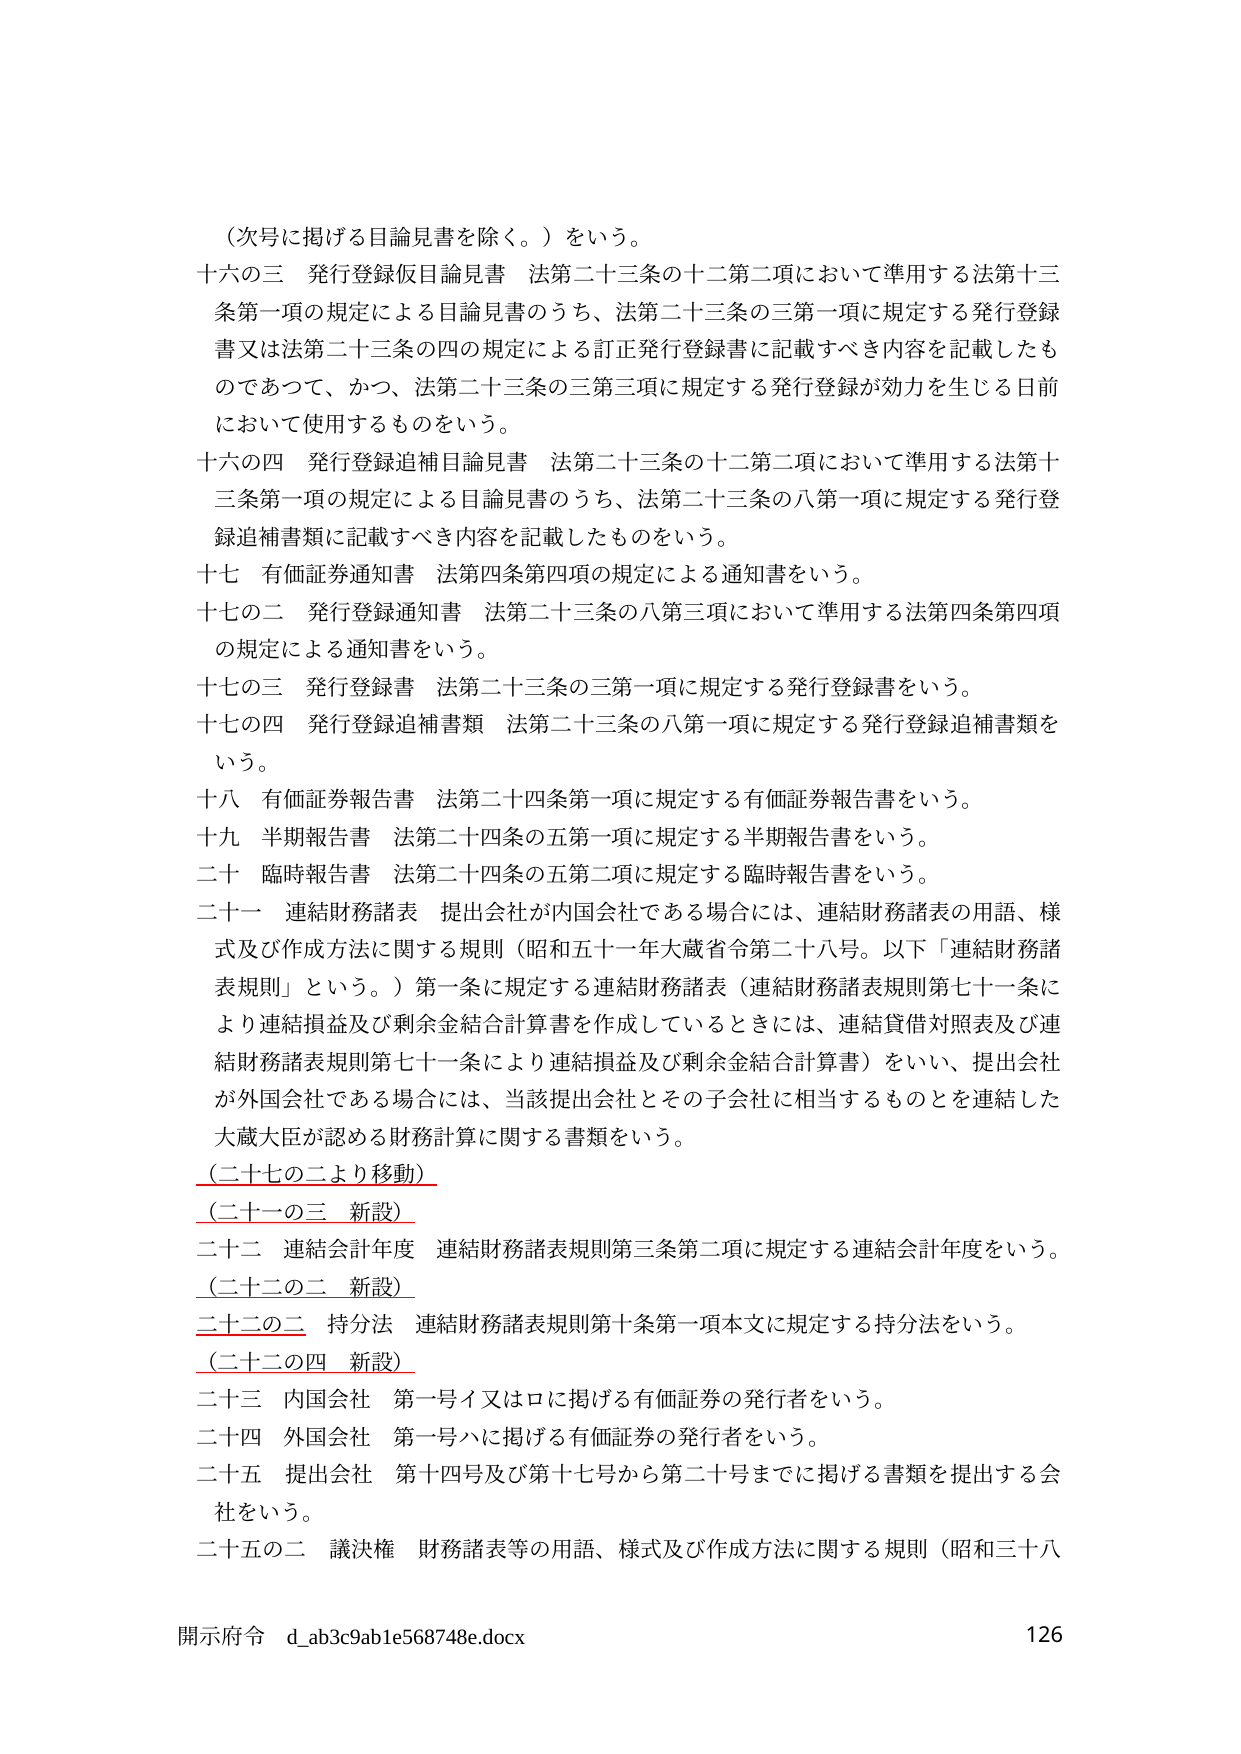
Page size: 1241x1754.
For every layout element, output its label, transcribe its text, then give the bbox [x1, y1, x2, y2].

text 十六の三 発行登録仮目論見書 法第二十三条の十二第二項において準用する法第十三条第一項の規定による目論見書のうち、法第二十三条の三第一項に規定する発行登録書又は法第二十三条の四の規定による訂正発行登録書に記載すべき内容を記載したものであつて、かつ、法第二十三条の三第三項に規定する発行登録が効力を生じる日前において使用するものをいう。 [196, 254, 1063, 442]
text 十九 半期報告書 法第二十四条の五第一項に規定する半期報告書をいう。 [196, 817, 1063, 854]
text （二十二の二 新設） [196, 1267, 1063, 1304]
text 二十四 外国会社 第一号ハに掲げる有価証券の発行者をいう。 [196, 1417, 1063, 1454]
text 十六の四 発行登録追補目論見書 法第二十三条の十二第二項において準用する法第十三条第一項の規定による目論見書のうち、法第二十三条の八第一項に規定する発行登録追補書類に記載すべき内容を記載したものをいう。 [196, 442, 1063, 554]
text 二十二 連結会計年度 連結財務諸表規則第三条第二項に規定する連結会計年度をいう。 [196, 1229, 1063, 1267]
text 十七の二 発行登録通知書 法第二十三条の八第三項において準用する法第四条第四項の規定による通知書をいう。 [196, 592, 1063, 667]
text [196, 1529, 1063, 1567]
text 二十 臨時報告書 法第二十四条の五第二項に規定する臨時報告書をいう。 [196, 854, 1063, 892]
text 二十二の二 持分法 連結財務諸表規則第十条第一項本文に規定する持分法をいう。 [196, 1304, 1063, 1342]
text 十七の三 発行登録書 法第二十三条の三第一項に規定する発行登録書をいう。 [196, 667, 1063, 704]
text （二十二の四 新設） [196, 1342, 1063, 1379]
text （二十一の三 新設） [196, 1192, 1063, 1229]
text 十七 有価証券通知書 法第四条第四項の規定による通知書をいう。 [196, 554, 1063, 592]
text 十七の四 発行登録追補書類 法第二十三条の八第一項に規定する発行登録追補書類をいう。 [196, 704, 1063, 779]
text 十八 有価証券報告書 法第二十四条第一項に規定する有価証券報告書をいう。 [196, 779, 1063, 817]
text 二十三 内国会社 第一号イ又はロに掲げる有価証券の発行者をいう。 [196, 1379, 1063, 1417]
text 二十一 連結財務諸表 提出会社が内国会社である場合には、連結財務諸表の用語、様式及び作成方法に関する規則（昭和五十一年大蔵省令第二十八号。以下「連結財務諸表規則」という。）第一条に規定する連結財務諸表（連結財務諸表規則第七十一条により連結損益及び剰余金結合計算書を作成しているときには、連結貸借対照表及び連結財務諸表規則第七十一条により連結損益及び剰余金結合計算書）をいい、提出会社が外国会社である場合には、当該提出会社とその子会社に相当するものとを連結した大蔵大臣が認める財務計算に関する書類をいう。 [196, 892, 1063, 1154]
text （二十七の二より移動） [196, 1154, 1063, 1192]
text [196, 217, 1063, 254]
text 二十五 提出会社 第十四号及び第十七号から第二十号までに掲げる書類を提出する会社をいう。 [196, 1454, 1063, 1529]
